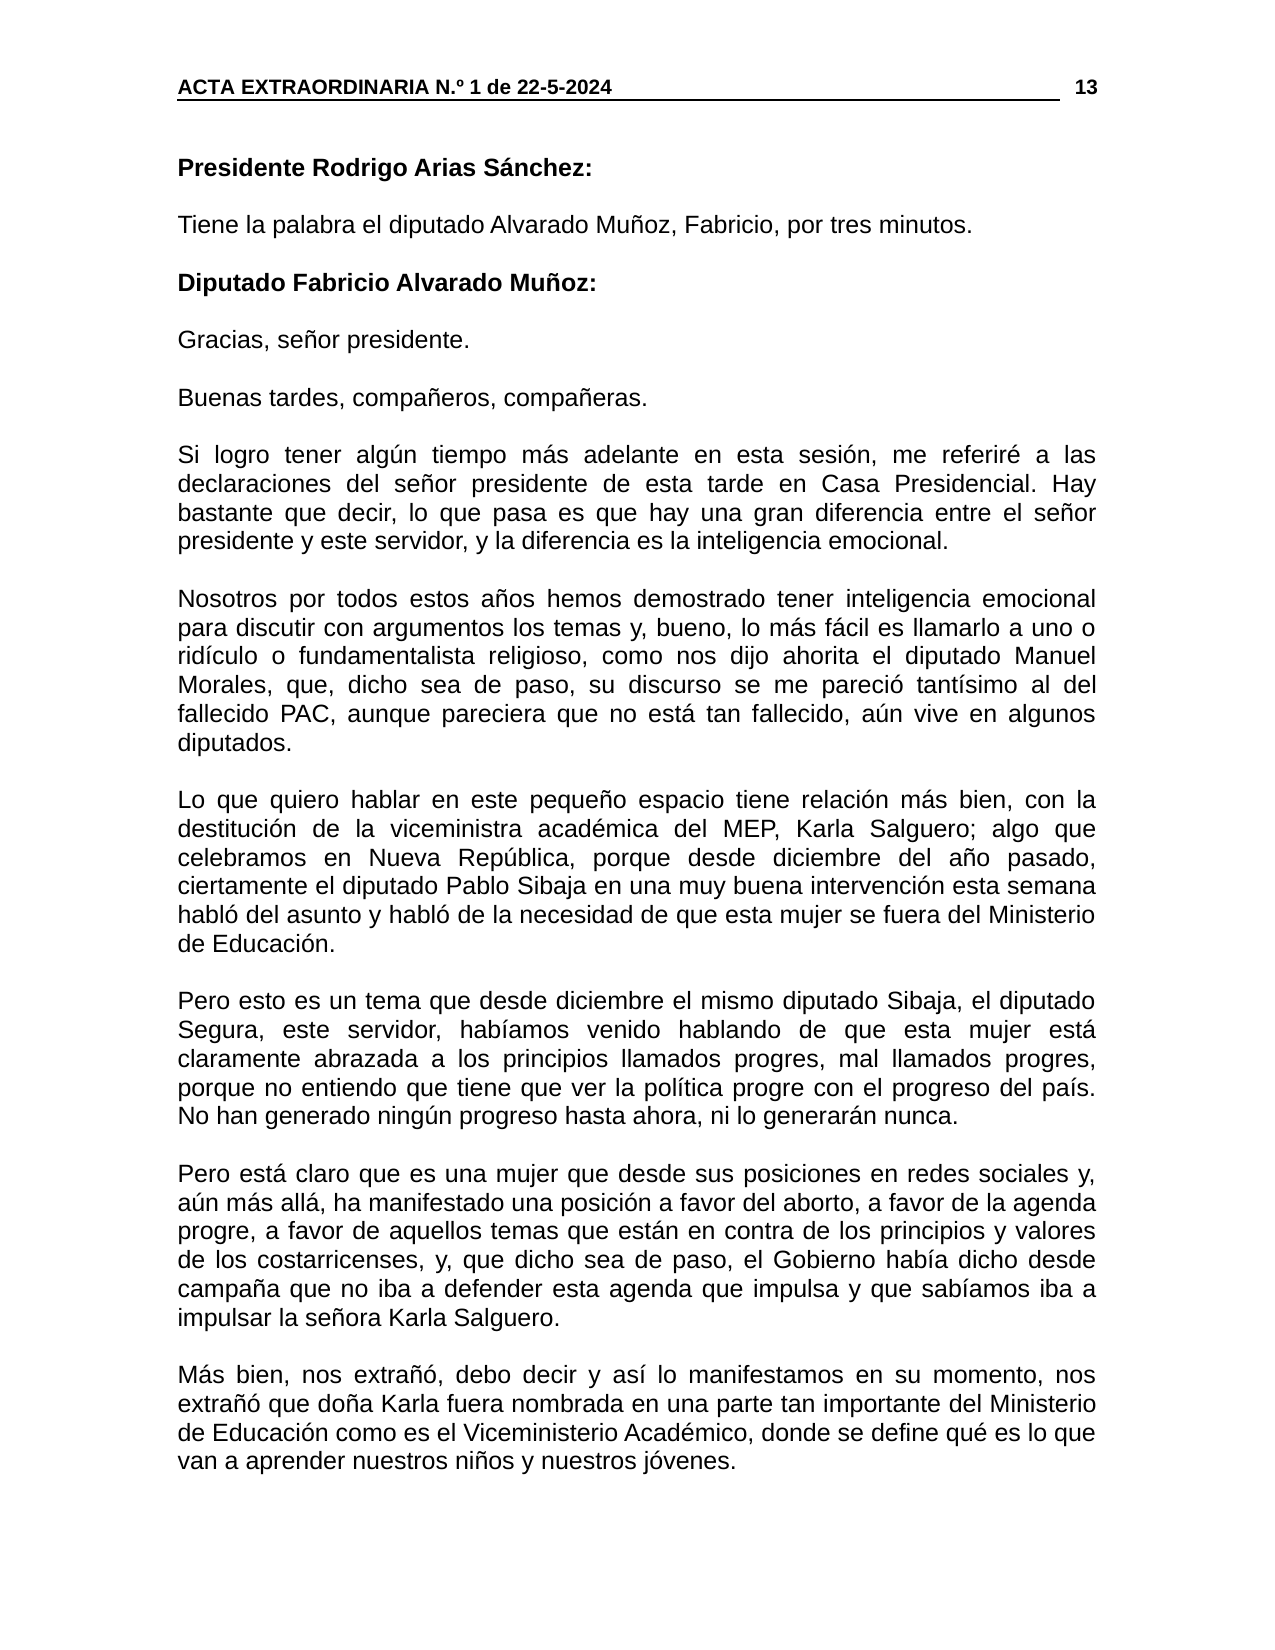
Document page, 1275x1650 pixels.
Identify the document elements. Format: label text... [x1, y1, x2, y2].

text Nosotros por todos estos años hemos demostrado tener inteligencia emocional para discutir con argumentos los temas y, bueno, lo más fácil es llamarlo a uno o ridículo o fundamentalista religioso, como nos dijo ahorita el diputado Manuel Morales, que, dicho sea de paso, su discurso se me pareció tantísimo al del fallecido PAC, aunque pareciera que no está tan fallecido, aún vive en algunos diputados. [177, 584, 1098, 756]
text Lo que quiero hablar en este pequeño espacio tiene relación más bien, con la destitución de la viceministra académica del MEP, Karla Salguero; algo que celebramos en Nueva República, porque desde diciembre del año pasado, ciertamente el diputado Pablo Sibaja en una muy buena intervención esta semana habló del asunto y habló de la necesidad de que esta mujer se fuera del Ministerio de Educación. [177, 785, 1098, 958]
text Diputado Fabricio Alvarado Muñoz: [177, 268, 1098, 296]
text Gracias, señor presidente. [177, 325, 1098, 354]
text Pero esto es un tema que desde diciembre el mismo diputado Sibaja, el diputado Segura, este servidor, habíamos venido hablando de que esta mujer está claramente abrazada a los principios llamados progres, mal llamados progres, porque no entiendo que tiene que ver la política progre con el progreso del país. No han generado ningún progreso hasta ahora, ni lo generarán nunca. [177, 986, 1098, 1130]
text Tiene la palabra el diputado Alvarado Muñoz, Fabricio, por tres minutos. [177, 210, 1098, 239]
text Pero está claro que es una mujer que desde sus posiciones en redes sociales y, aún más allá, ha manifestado una posición a favor del aborto, a favor de la agenda progre, a favor de aquellos temas que están en contra de los principios y valores de los costarricenses, y, que dicho sea de paso, el Gobierno había dicho desde campaña que no iba a defender esta agenda que impulsa y que sabíamos iba a impulsar la señora Karla Salguero. [177, 1159, 1098, 1331]
text Presidente Rodrigo Arias Sánchez: [177, 153, 1098, 181]
text Más bien, nos extrañó, debo decir y así lo manifestamos en su momento, nos extrañó que doña Karla fuera nombrada en una parte tan importante del Ministerio de Educación como es el Viceministerio Académico, donde se define qué es lo que van a aprender nuestros niños y nuestros jóvenes. [177, 1360, 1098, 1475]
text Si logro tener algún tiempo más adelante en esta sesión, me referiré a las declaraciones del señor presidente de esta tarde en Casa Presidencial. Hay bastante que decir, lo que pasa es que hay una gran diferencia entre el señor presidente y este servidor, y la diferencia es la inteligencia emocional. [177, 440, 1098, 555]
text Buenas tardes, compañeros, compañeras. [177, 383, 1098, 411]
